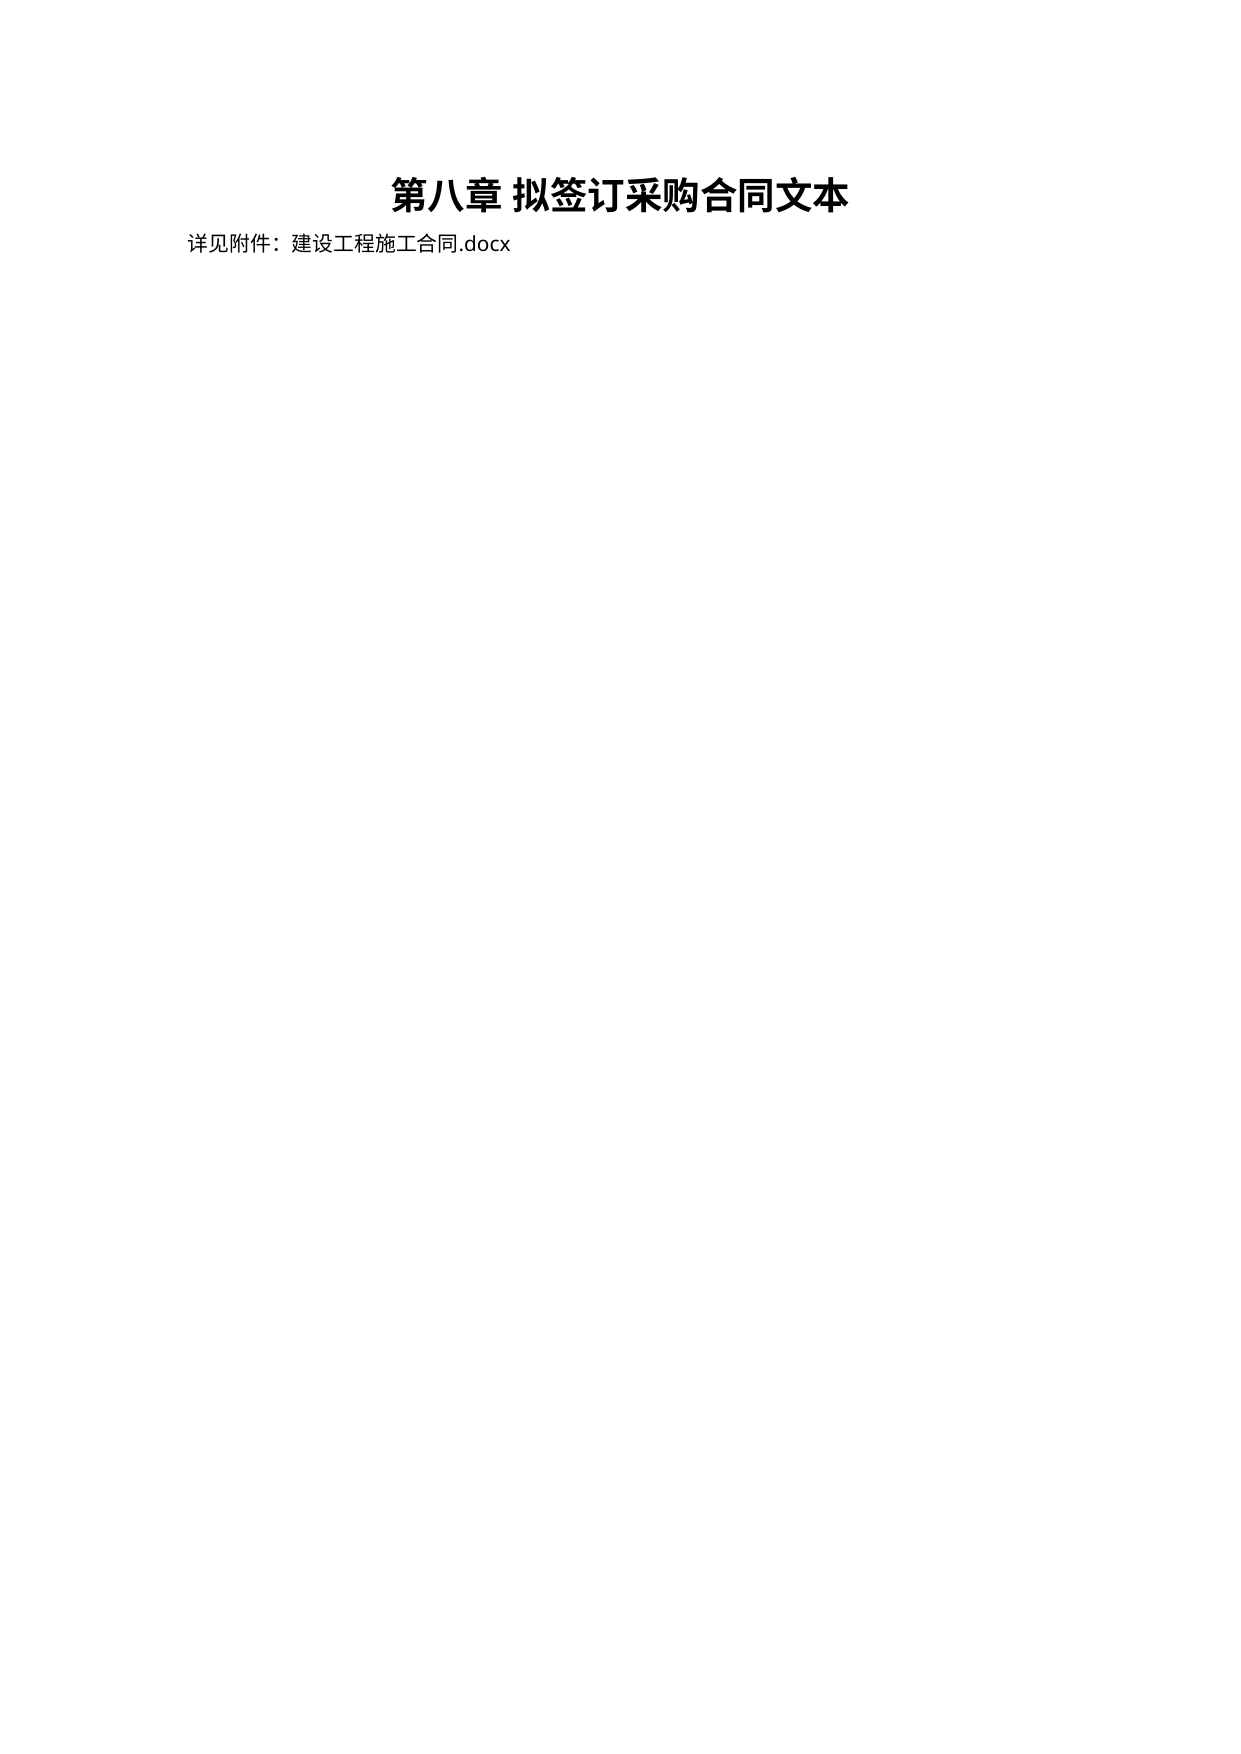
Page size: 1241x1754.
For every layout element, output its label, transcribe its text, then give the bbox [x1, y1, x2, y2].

text 详见附件：建设工程施工合同.docx [187, 227, 1053, 259]
text 第八章 拟签订采购合同文本 [187, 162, 1053, 227]
